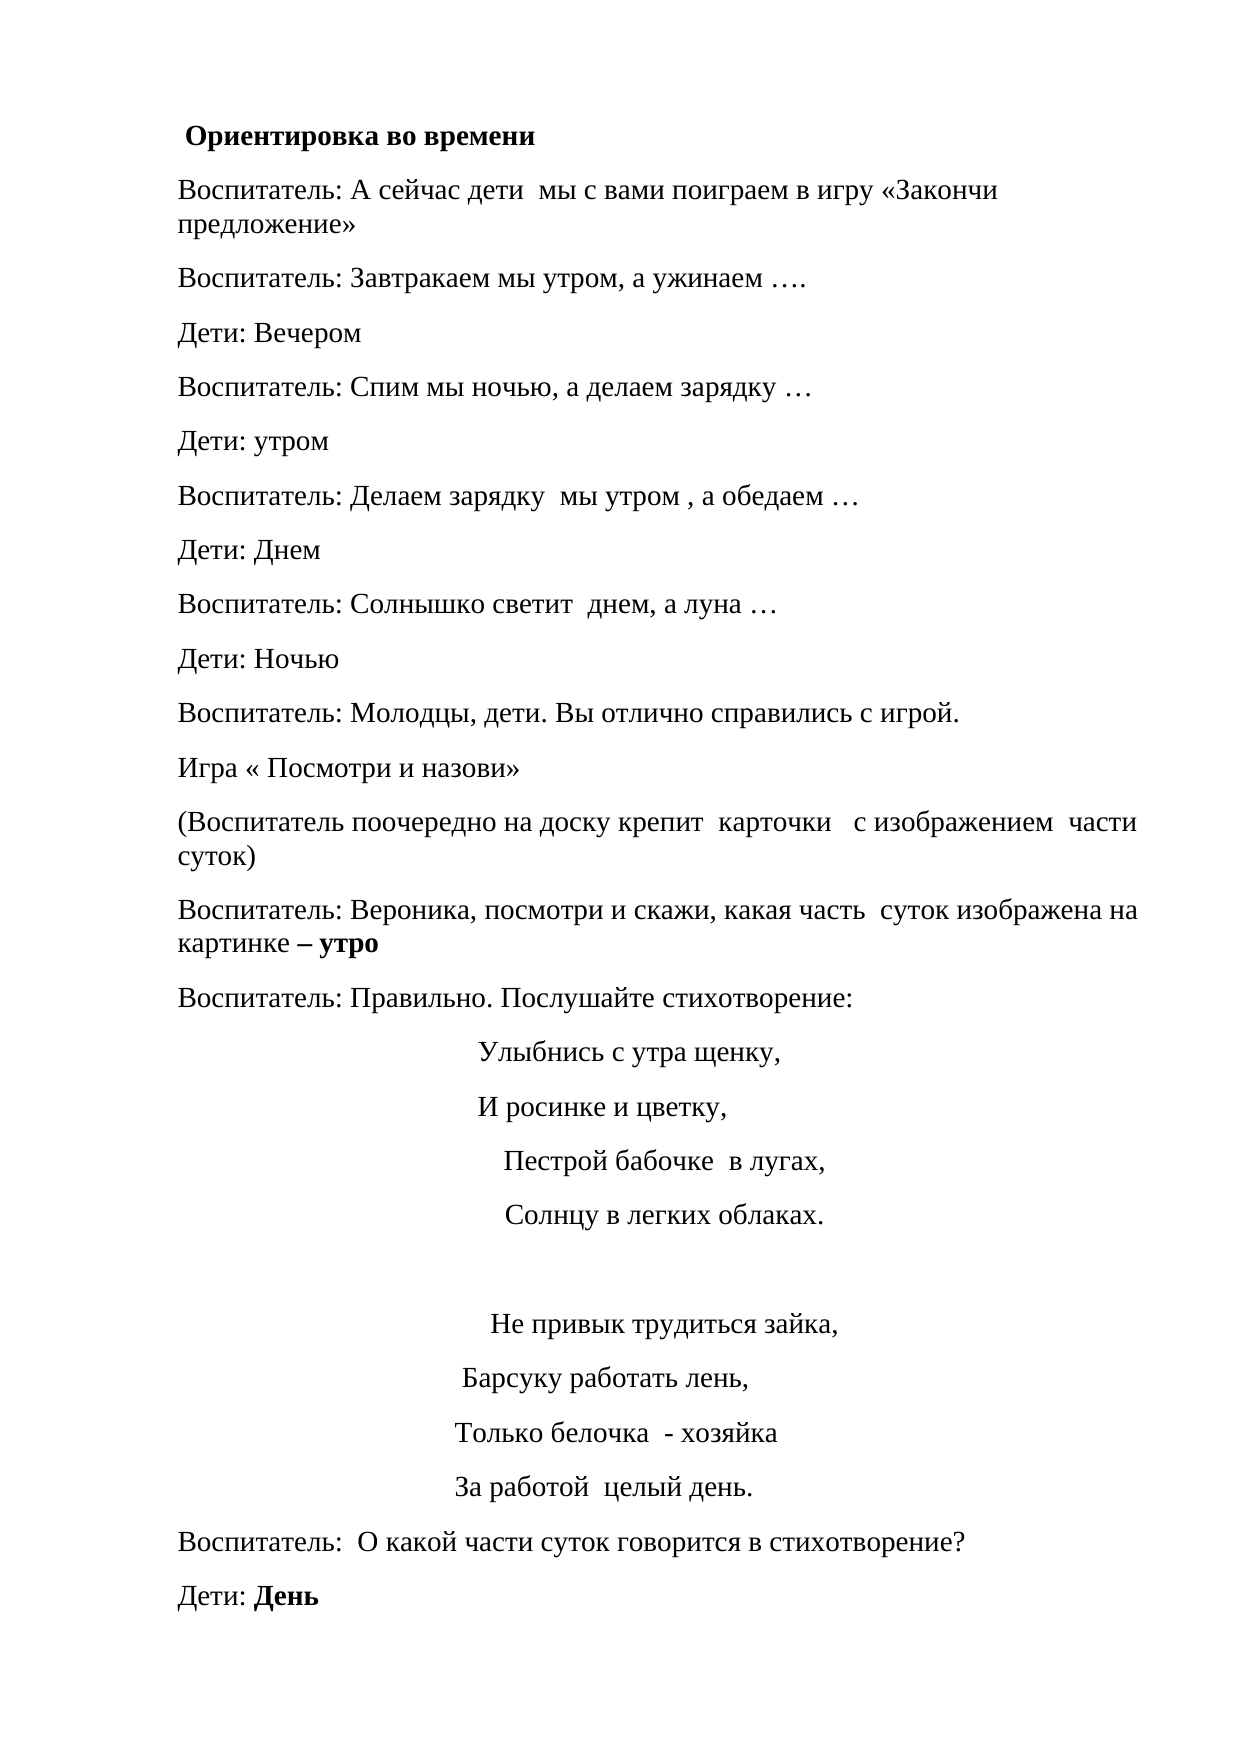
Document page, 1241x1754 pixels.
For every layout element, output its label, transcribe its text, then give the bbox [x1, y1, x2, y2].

text Воспитатель: О какой части суток говорится в стихотворение? [177, 1524, 1152, 1557]
text Дети: утром [177, 423, 1152, 457]
text Воспитатель: Молодцы, дети. Вы отлично справились с игрой. [177, 695, 1152, 729]
text Не привык трудиться зайка, [177, 1306, 1152, 1340]
text Воспитатель: Правильно. Послушайте стихотворение: [177, 980, 1152, 1013]
text Воспитатель: А сейчас дети мы с вами поиграем в игру «Закончи предложение» [177, 172, 1152, 239]
text Дети: Вечером [177, 315, 1152, 348]
text Воспитатель: Вероника, посмотри и скажи, какая часть суток изображена на картинке – утро [177, 892, 1152, 959]
text Барсуку работать лень, [177, 1361, 1152, 1394]
text И росинке и цветку, [477, 1089, 1152, 1122]
text (Воспитатель поочередно на доску крепит карточки с изображением части суток) [177, 804, 1152, 871]
text Ориентировка во времени [177, 118, 1152, 152]
text Солнцу в легких облаках. [177, 1197, 1152, 1231]
text Воспитатель: Делаем зарядку мы утром , а обедаем … [177, 478, 1152, 511]
text Дети: Днем [177, 532, 1152, 566]
text Улыбнись с утра щенку, [477, 1034, 1152, 1068]
text Воспитатель: Солнышко светит днем, а луна … [177, 587, 1152, 620]
text Дети: День [177, 1578, 1152, 1612]
text Воспитатель: Завтракаем мы утром, а ужинаем …. [177, 260, 1152, 294]
text Только белочка - хозяйка [177, 1415, 1152, 1448]
text За работой целый день. [177, 1469, 1152, 1503]
text Пестрой бабочке в лугах, [177, 1143, 1152, 1177]
text Дети: Ночью [177, 641, 1152, 674]
text Воспитатель: Спим мы ночью, а делаем зарядку … [177, 369, 1152, 403]
text Игра « Посмотри и назови» [177, 750, 1152, 783]
